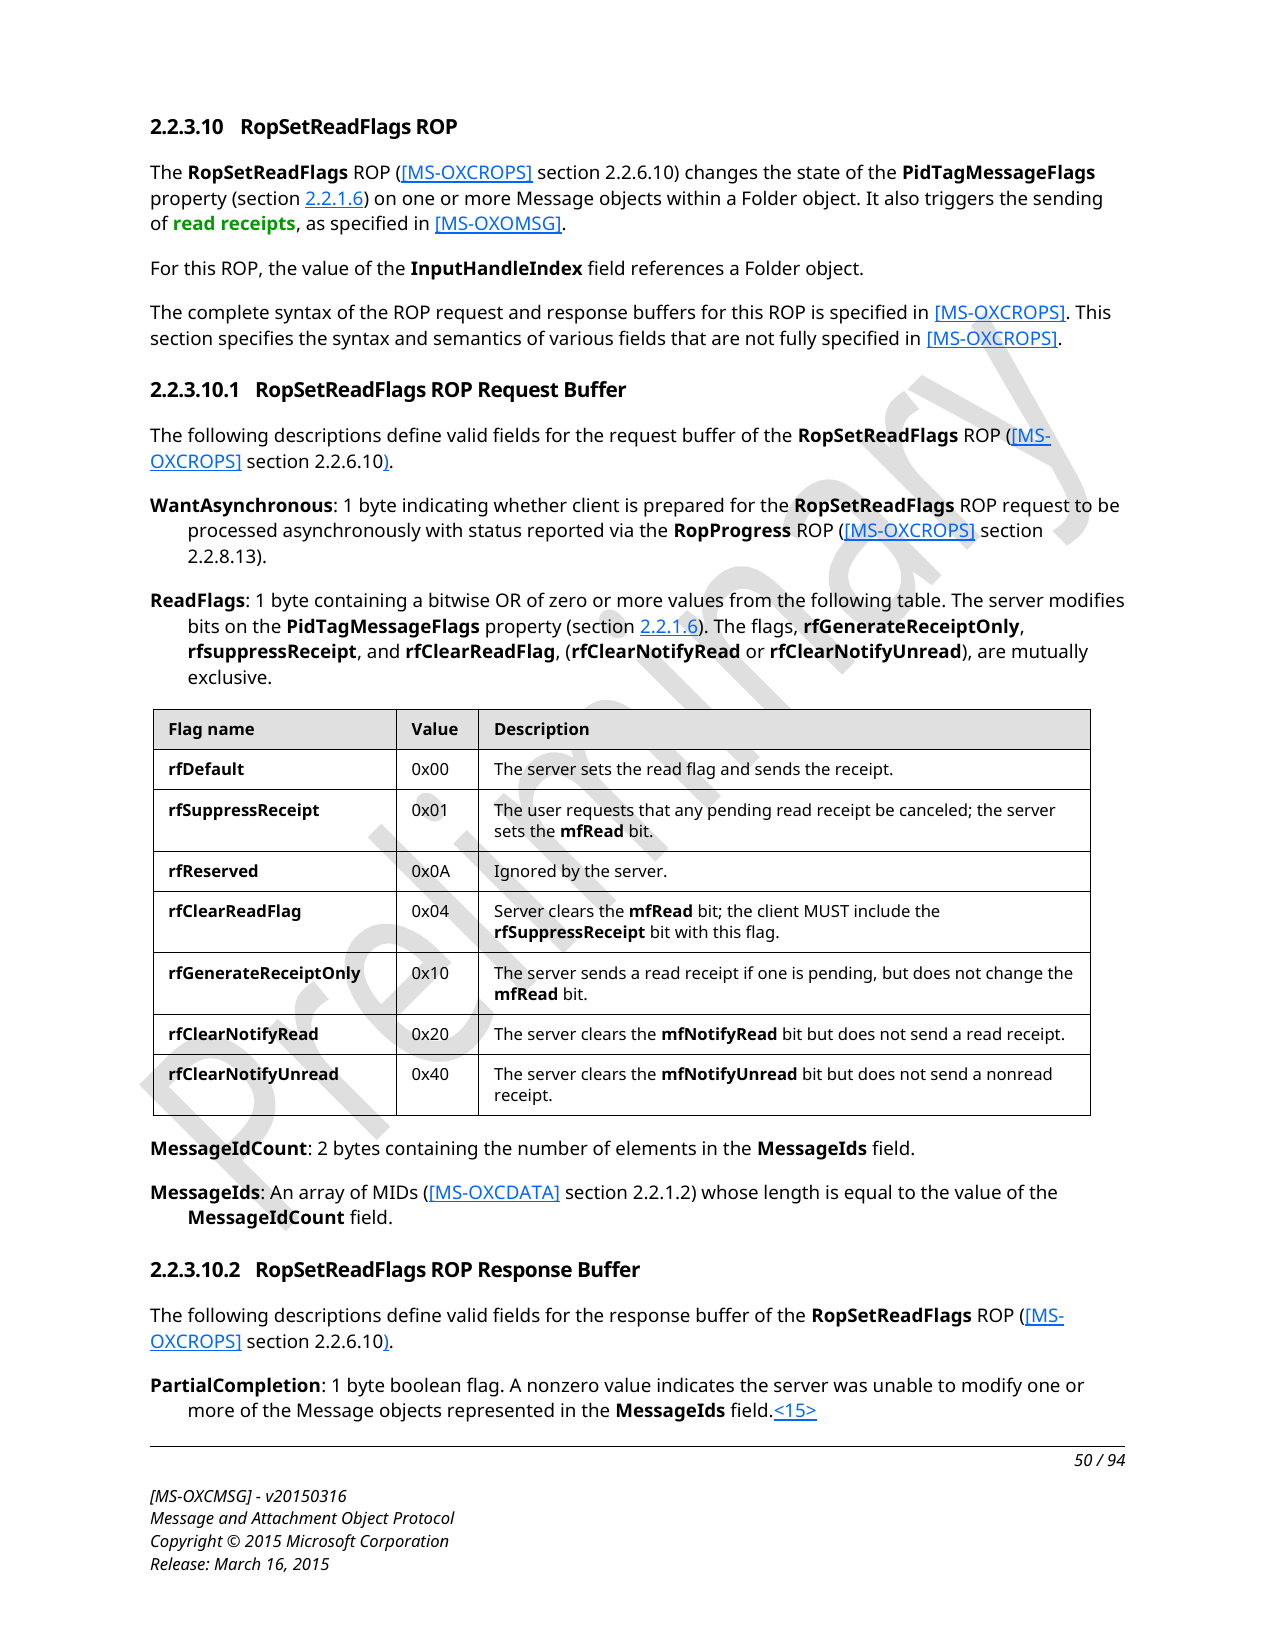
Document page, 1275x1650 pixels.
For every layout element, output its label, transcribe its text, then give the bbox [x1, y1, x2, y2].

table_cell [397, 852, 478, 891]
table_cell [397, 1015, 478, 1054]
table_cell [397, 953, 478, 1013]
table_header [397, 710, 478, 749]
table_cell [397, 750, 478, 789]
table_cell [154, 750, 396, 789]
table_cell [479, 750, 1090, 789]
text The complete syntax of the ROP request and response buffers for this ROP is specified in [MS-OXCROPS]. This section specifies the syntax and semantics of various fields that are not fully specified in [MS-OXCROPS]. [150, 299, 1125, 350]
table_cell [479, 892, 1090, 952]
subtitle RopSetReadFlags ROP Response Buffer [150, 1255, 1125, 1284]
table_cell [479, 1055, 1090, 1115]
text ReadFlags: 1 byte containing a bitwise OR of zero or more values from the following table. The server modifies bits on the PidTagMessageFlags property (section 2.2.1.6). The flags, rfGenerateReceiptOnly, rfsuppressReceipt, and rfClearReadFlag, (rfClearNotifyRead or rfClearNotifyUnread), are mutually exclusive. [150, 588, 1125, 690]
text For this ROP, the value of the InputHandleIndex field references a Folder object. [150, 255, 1125, 281]
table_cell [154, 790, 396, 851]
text The RopSetReadFlags ROP ([MS-OXCROPS] section 2.2.6.10) changes the state of the PidTagMessageFlags property (section 2.2.1.6) on one or more Message objects within a Folder object. It also triggers the sending of read receipts, as specified in [MS-OXOMSG]. [150, 160, 1125, 236]
text WantAsynchronous: 1 byte indicating whether client is prepared for the RopSetReadFlags ROP request to be processed asynchronously with status reported via the RopProgress ROP ([MS-OXCROPS] section 2.2.8.13). [150, 492, 1125, 569]
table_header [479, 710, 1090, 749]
subtitle RopSetReadFlags ROP Request Buffer [150, 375, 1125, 404]
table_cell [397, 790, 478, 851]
text The following descriptions define valid fields for the response buffer of the RopSetReadFlags ROP ([MS-OXCROPS] section 2.2.6.10). [150, 1302, 1125, 1353]
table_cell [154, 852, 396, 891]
subtitle RopSetReadFlags ROP [150, 112, 1125, 141]
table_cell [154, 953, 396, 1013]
text The following descriptions define valid fields for the request buffer of the RopSetReadFlags ROP ([MS-OXCROPS] section 2.2.6.10). [150, 422, 1125, 473]
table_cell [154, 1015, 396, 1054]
text MessageIds: An array of MIDs ([MS-OXCDATA] section 2.2.1.2) whose length is equal to the value of the MessageIdCount field. [150, 1179, 1125, 1230]
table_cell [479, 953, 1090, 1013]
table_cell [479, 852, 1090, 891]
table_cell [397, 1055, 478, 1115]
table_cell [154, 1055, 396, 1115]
text MessageIdCount: 2 bytes containing the number of elements in the MessageIds field. [150, 1135, 1125, 1160]
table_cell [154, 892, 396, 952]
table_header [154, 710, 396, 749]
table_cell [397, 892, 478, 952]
text PartialCompletion: 1 byte boolean flag. A nonzero value indicates the server was unable to modify one or more of the Message objects represented in the MessageIds field.<15> [150, 1372, 1125, 1423]
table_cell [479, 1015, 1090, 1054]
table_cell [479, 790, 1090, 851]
